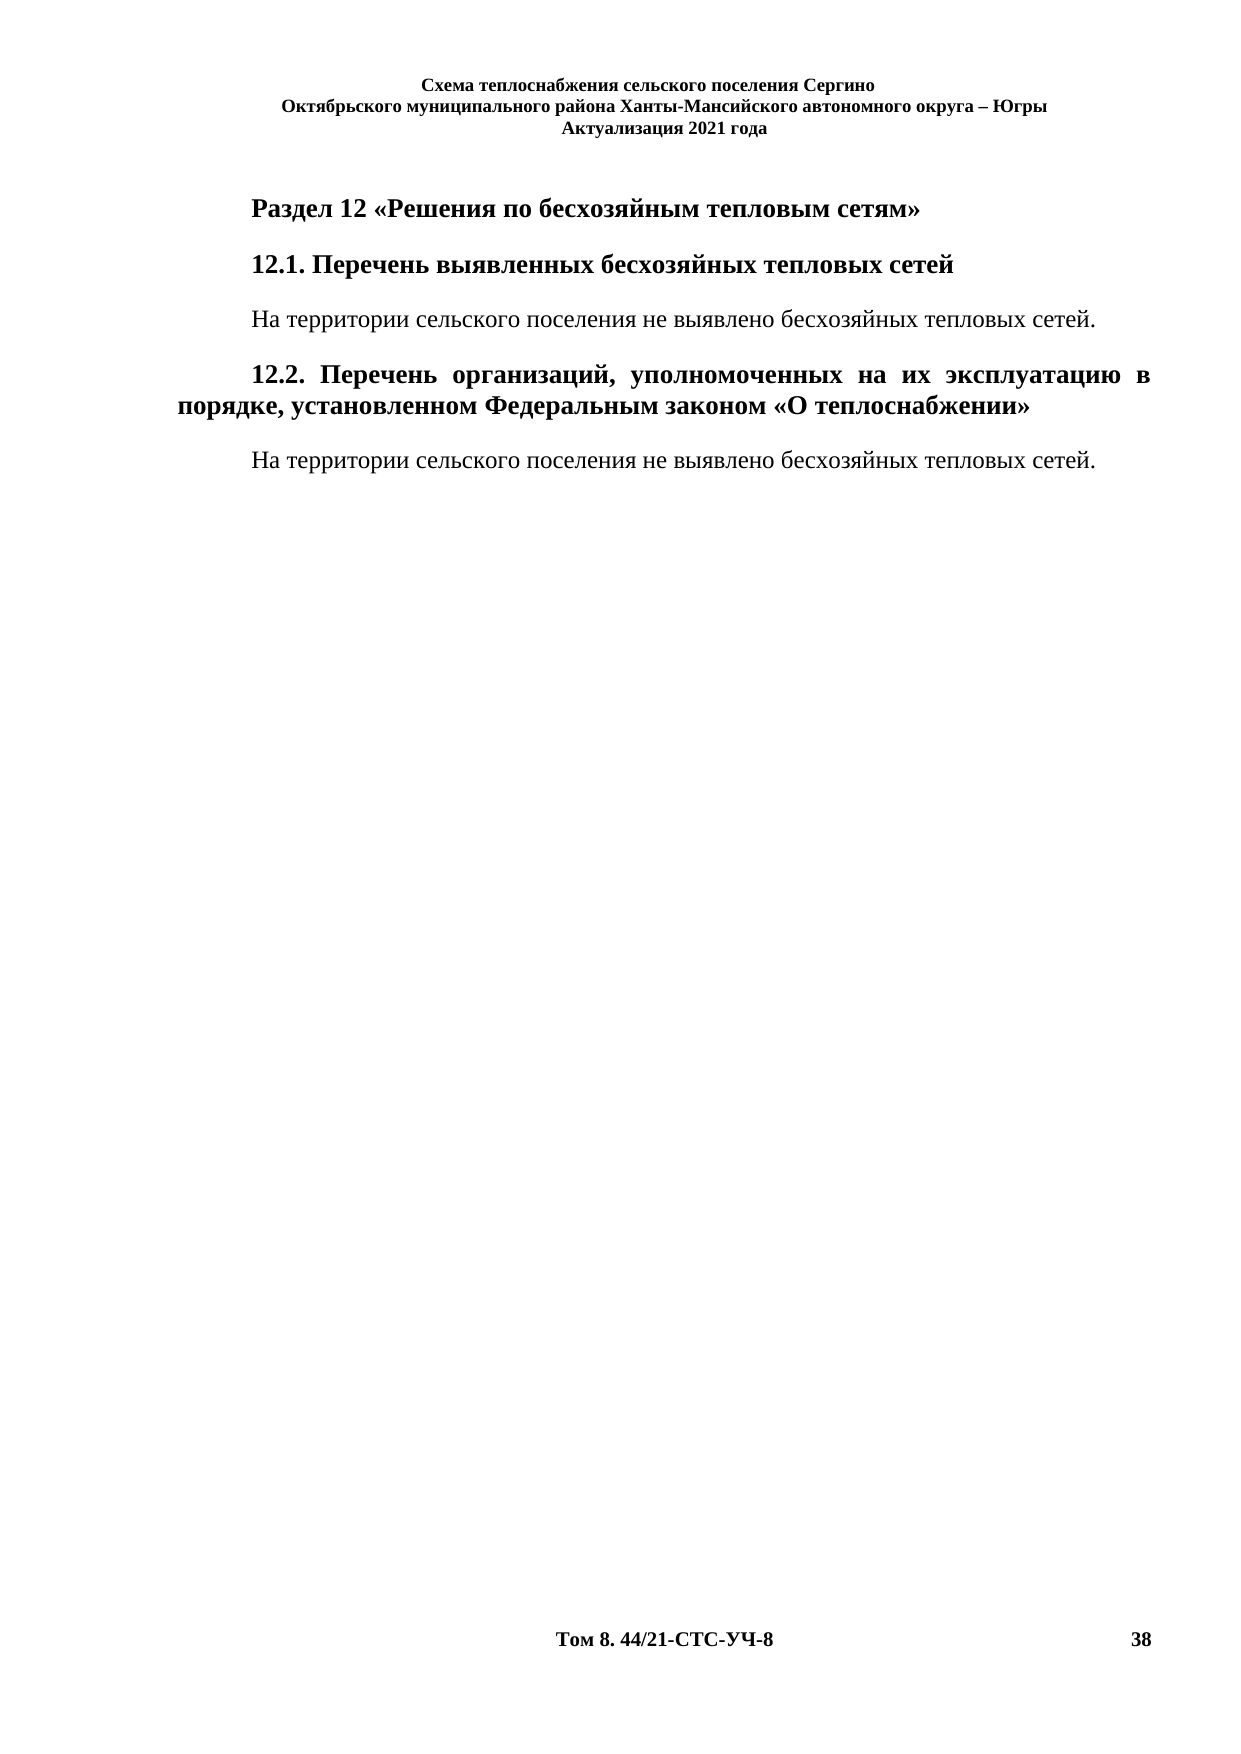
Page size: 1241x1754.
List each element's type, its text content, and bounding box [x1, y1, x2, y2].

subtitle Раздел 12 «Решения по бесхозяйным тепловым сетям» [177, 192, 1152, 223]
text На территории сельского поселения не выявлено бесхозяйных тепловых сетей. [177, 304, 1152, 333]
subtitle 12.2. Перечень организаций, уполномоченных на их эксплуатацию в порядке, установленном Федеральным законом «О теплоснабжении» [177, 358, 1152, 421]
text На территории сельского поселения не выявлено бесхозяйных тепловых сетей. [177, 446, 1152, 474]
subtitle 12.1. Перечень выявленных бесхозяйных тепловых сетей [177, 248, 1152, 279]
